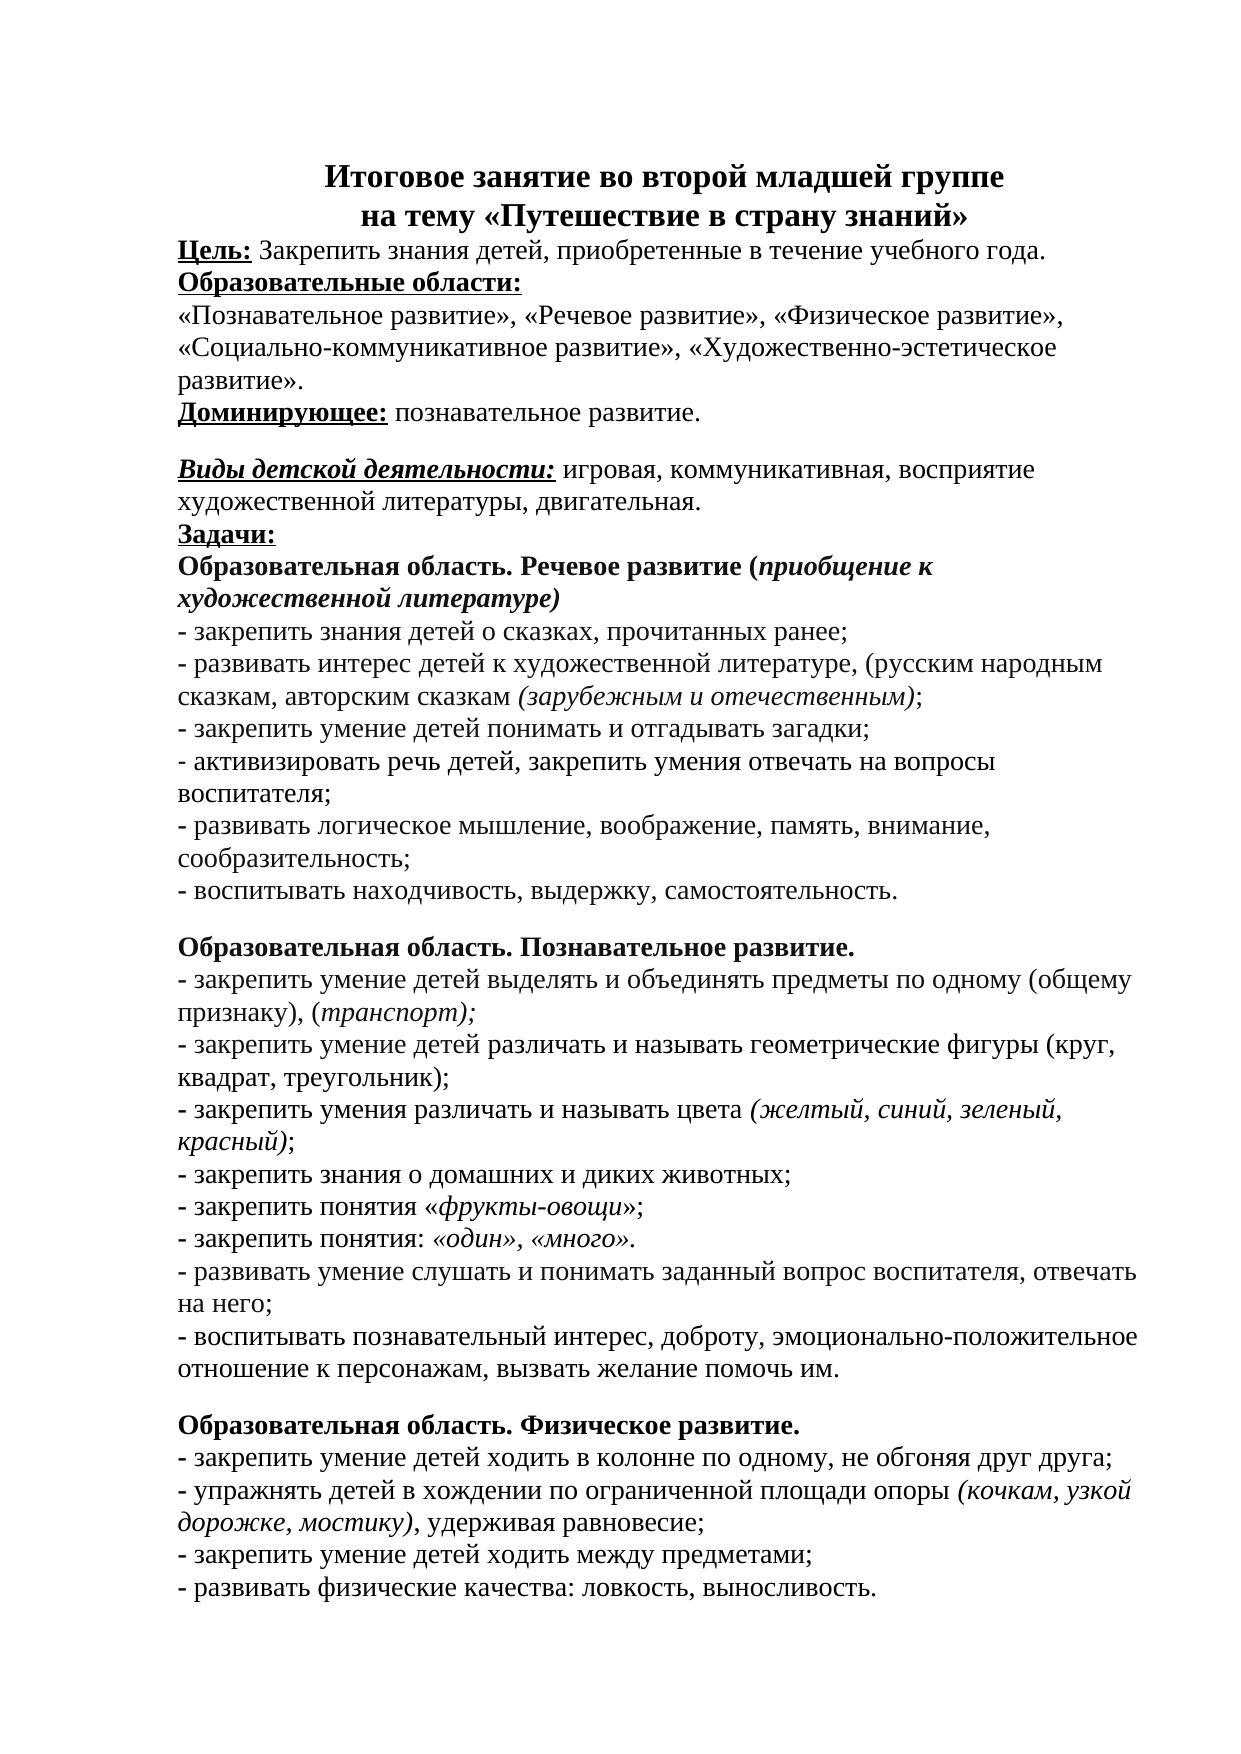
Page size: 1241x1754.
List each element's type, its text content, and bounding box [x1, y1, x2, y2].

text - закрепить умение детей понимать и отгадывать загадки; [177, 711, 1152, 743]
text Цель: Закрепить знания детей, приобретенные в течение учебного года. [177, 233, 1152, 266]
text - активизировать речь детей, закрепить умения отвечать на вопросы воспитателя; [177, 743, 1152, 808]
text - закрепить знания о домашних и диких животных; [177, 1157, 1152, 1189]
text - закрепить знания детей о сказках, прочитанных ранее; [177, 614, 1152, 646]
text - закрепить умение детей различать и называть геометрические фигуры (круг, квадрат, треугольник); [177, 1027, 1152, 1092]
text - закрепить понятия: «один», «много». [177, 1222, 1152, 1254]
text - развивать умение слушать и понимать заданный вопрос воспитателя, отвечать на него; [177, 1254, 1152, 1319]
text Задачи: [177, 517, 1152, 549]
text - закрепить умение детей ходить в колонне по одному, не обгоняя друг друга; [177, 1440, 1152, 1473]
text - развивать физические качества: ловкость, выносливость. [177, 1570, 1152, 1602]
text - упражнять детей в хождении по ограниченной площади опоры (кочкам, узкой дорожке, мостику), удерживая равновесие; [177, 1473, 1152, 1538]
text - закрепить умения различать и называть цвета (желтый, синий, зеленый, красный); [177, 1092, 1152, 1157]
text - закрепить понятия «фрукты-овощи»; [177, 1189, 1152, 1222]
text на тему «Путешествие в страну знаний» [177, 195, 1152, 233]
text Образовательная область. Познавательное развитие. [177, 930, 1152, 962]
text Итоговое занятие во второй младшей группе [177, 118, 1152, 195]
text Образовательная область. Физическое развитие. [177, 1408, 1152, 1440]
text - закрепить умение детей ходить между предметами; [177, 1538, 1152, 1570]
text Доминирующее: познавательное развитие. [177, 395, 1152, 427]
text - воспитывать познавательный интерес, доброту, эмоционально-положительное отношение к персонажам, вызвать желание помочь им. [177, 1319, 1152, 1383]
text Образовательная область. Речевое развитие (приобщение к художественной литературе) [177, 549, 1152, 614]
text - закрепить умение детей выделять и объединять предметы по одному (общему признаку), (транспорт); [177, 962, 1152, 1027]
text - воспитывать находчивость, выдержку, самостоятельность. [177, 873, 1152, 906]
text Образовательные области: [177, 266, 1152, 298]
text Виды детской деятельности: игровая, коммуникативная, восприятие художественной литературы, двигательная. [177, 452, 1152, 517]
text «Познавательное развитие», «Речевое развитие», «Физическое развитие», «Социально-коммуникативное развитие», «Художественно-эстетическое развитие». [177, 298, 1152, 395]
text - развивать логическое мышление, воображение, память, внимание, сообразительность; [177, 808, 1152, 873]
text - развивать интерес детей к художественной литературе, (русским народным сказкам, авторским сказкам (зарубежным и отечественным); [177, 646, 1152, 711]
